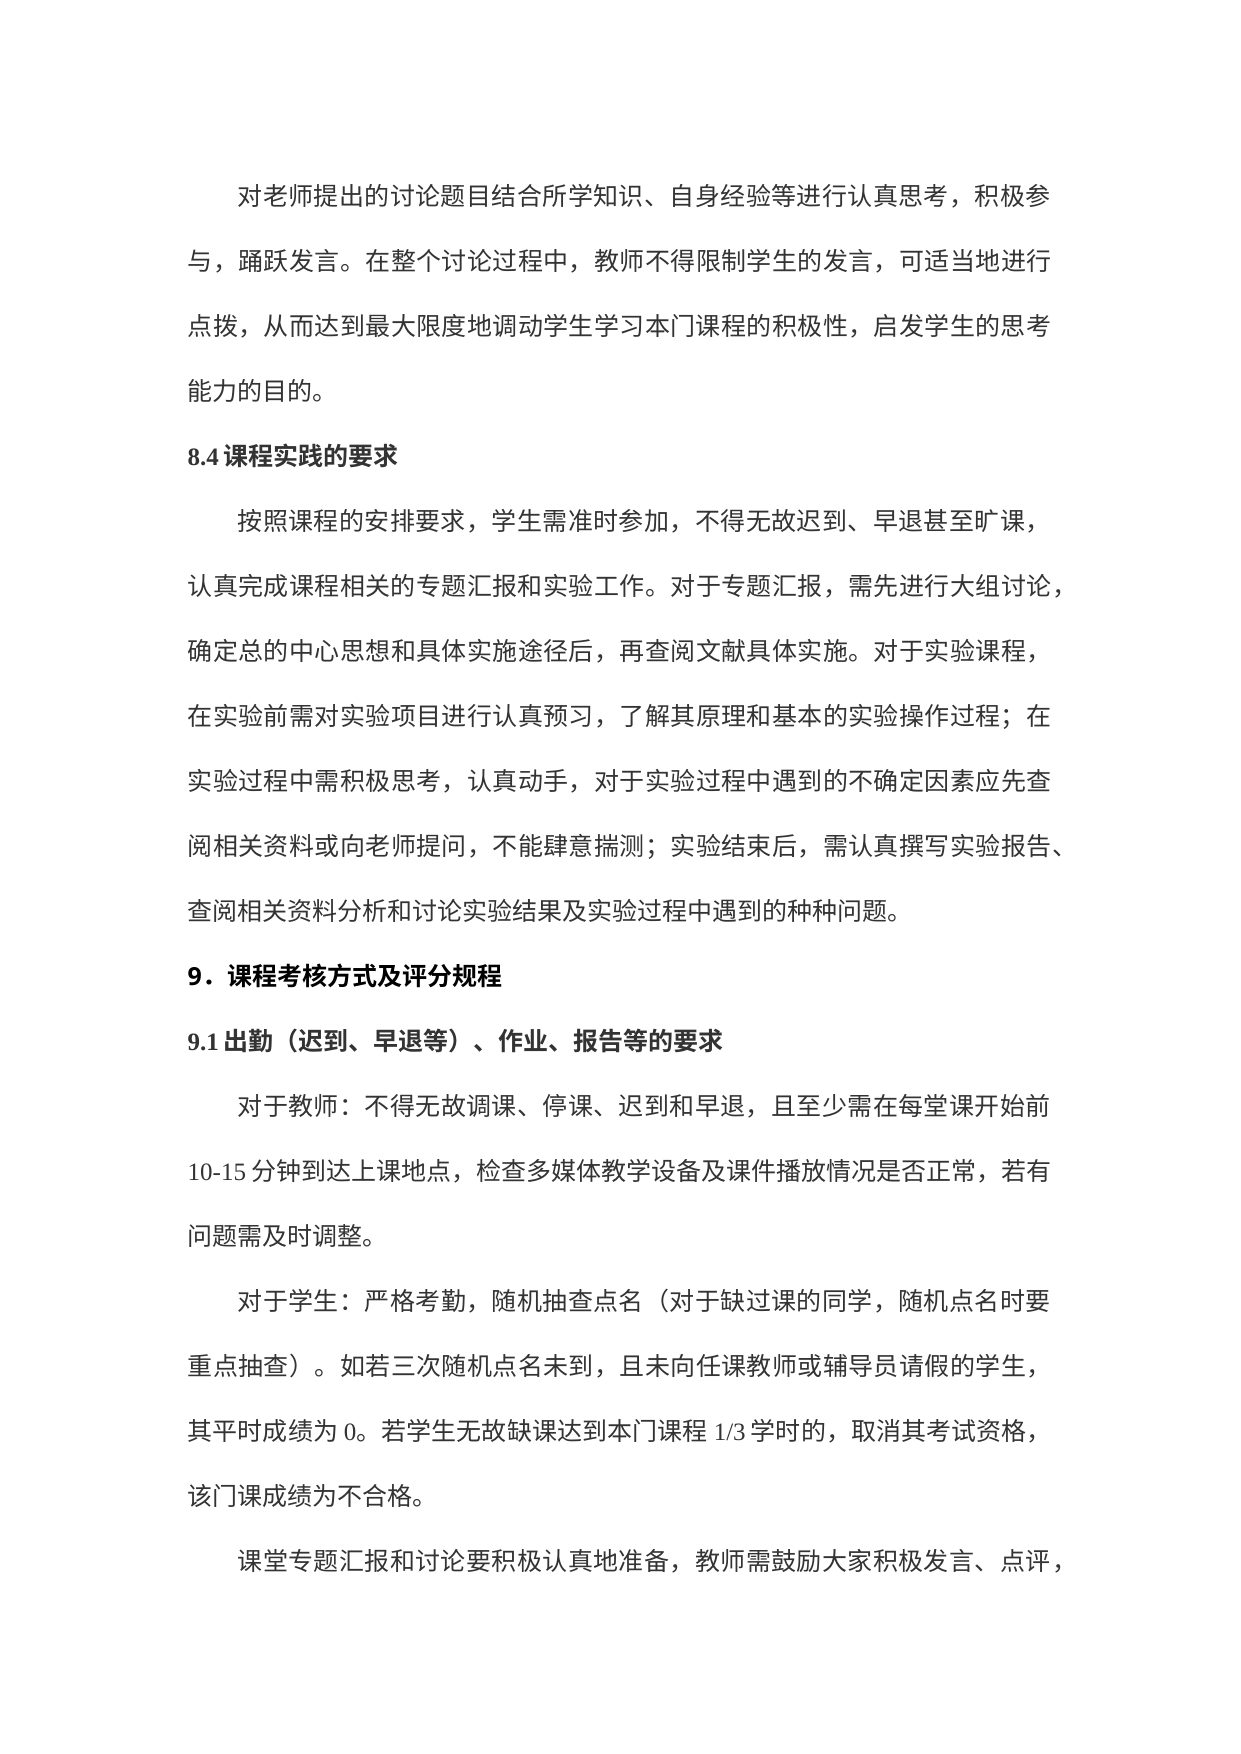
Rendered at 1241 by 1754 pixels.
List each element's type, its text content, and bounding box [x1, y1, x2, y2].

text 9.1出勤（迟到、早退等）、作业、报告等的要求 [187, 1007, 1053, 1072]
text 9．课程考核方式及评分规程 [187, 942, 1053, 1007]
text 对老师提出的讨论题目结合所学知识、自身经验等进行认真思考，积极参与，踊跃发言。在整个讨论过程中，教师不得限制学生的发言，可适当地进行点拨，从而达到最大限度地调动学生学习本门课程的积极性，启发学生的思考能力的目的。 [187, 162, 1053, 422]
text 8.4课程实践的要求 [187, 422, 1053, 487]
text 对于学生：严格考勤，随机抽查点名（对于缺过课的同学，随机点名时要重点抽查）。如若三次随机点名未到，且未向任课教师或辅导员请假的学生，其平时成绩为0。若学生无故缺课达到本门课程1/3学时的，取消其考试资格，该门课成绩为不合格。 [187, 1267, 1053, 1527]
text 按照课程的安排要求，学生需准时参加，不得无故迟到、早退甚至旷课，认真完成课程相关的专题汇报和实验工作。对于专题汇报，需先进行大组讨论，确定总的中心思想和具体实施途径后，再查阅文献具体实施。对于实验课程，在实验前需对实验项目进行认真预习，了解其原理和基本的实验操作过程；在实验过程中需积极思考，认真动手，对于实验过程中遇到的不确定因素应先查阅相关资料或向老师提问，不能肆意揣测；实验结束后，需认真撰写实验报告、查阅相关资料分析和讨论实验结果及实验过程中遇到的种种问题。 [187, 487, 1053, 942]
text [187, 1527, 1053, 1592]
text 对于教师：不得无故调课、停课、迟到和早退，且至少需在每堂课开始前10-15分钟到达上课地点，检查多媒体教学设备及课件播放情况是否正常，若有问题需及时调整。 [187, 1072, 1053, 1267]
